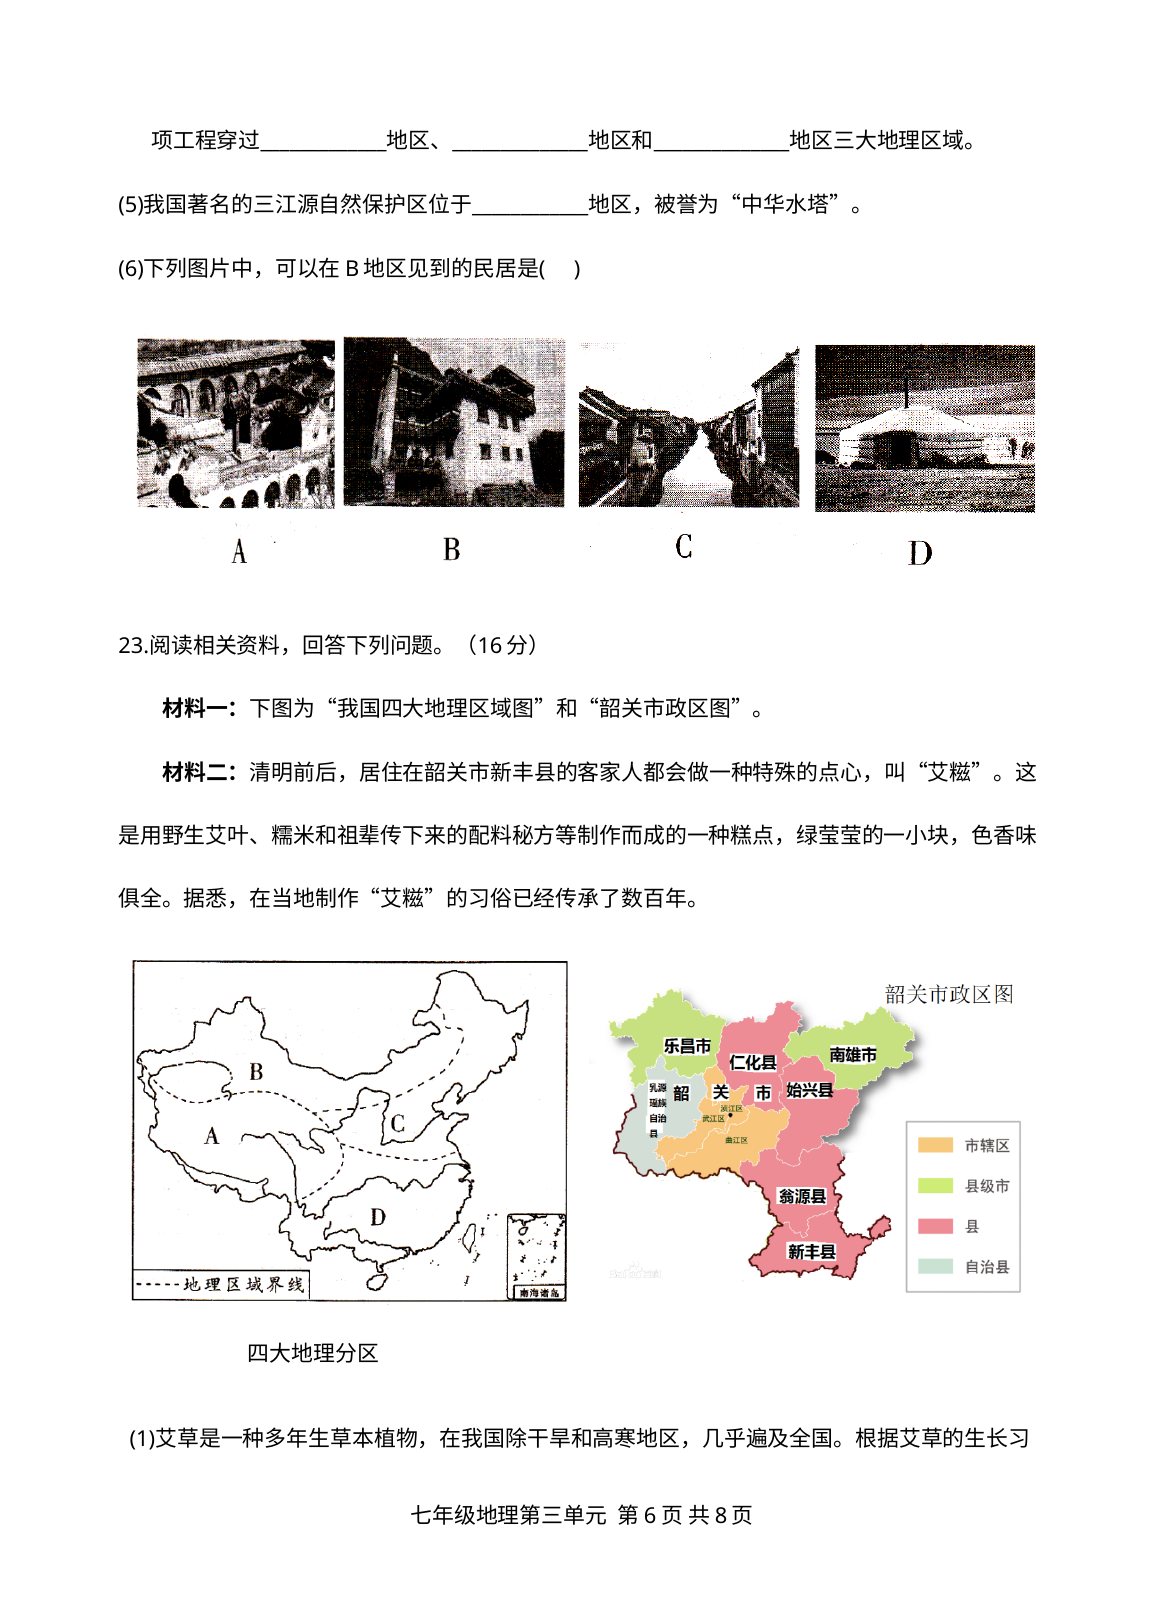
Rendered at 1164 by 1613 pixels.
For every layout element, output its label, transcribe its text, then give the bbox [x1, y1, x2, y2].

picture [129, 953, 572, 1306]
text (6)下列图片中，可以在B地区见到的民居是( ) [118, 251, 1045, 283]
picture [134, 331, 336, 563]
picture [340, 332, 567, 564]
text (5)我国著名的三江源自然保护区位于____________地区，被誉为“中华水塔”。 [118, 187, 1045, 219]
text 材料二：清明前后，居住在韶关市新丰县的客家人都会做一种特殊的点心，叫“艾糍”。这是用野生艾叶、糯米和祖辈传下来的配料秘方等制作而成的一种糕点，绿莹莹的一小块，色香味俱全。据悉，在当地制作“艾糍”的习俗已经传承了数百年。 [118, 754, 1045, 913]
text 材料一：下图为“我国四大地理区域图”和“韶关市政区图”。 [118, 691, 1045, 723]
picture [815, 342, 1036, 569]
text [118, 1421, 1045, 1453]
picture [589, 969, 1022, 1293]
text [118, 123, 1045, 155]
picture [575, 343, 800, 562]
text 23.阅读相关资料，回答下列问题。（16分） [118, 628, 1045, 659]
